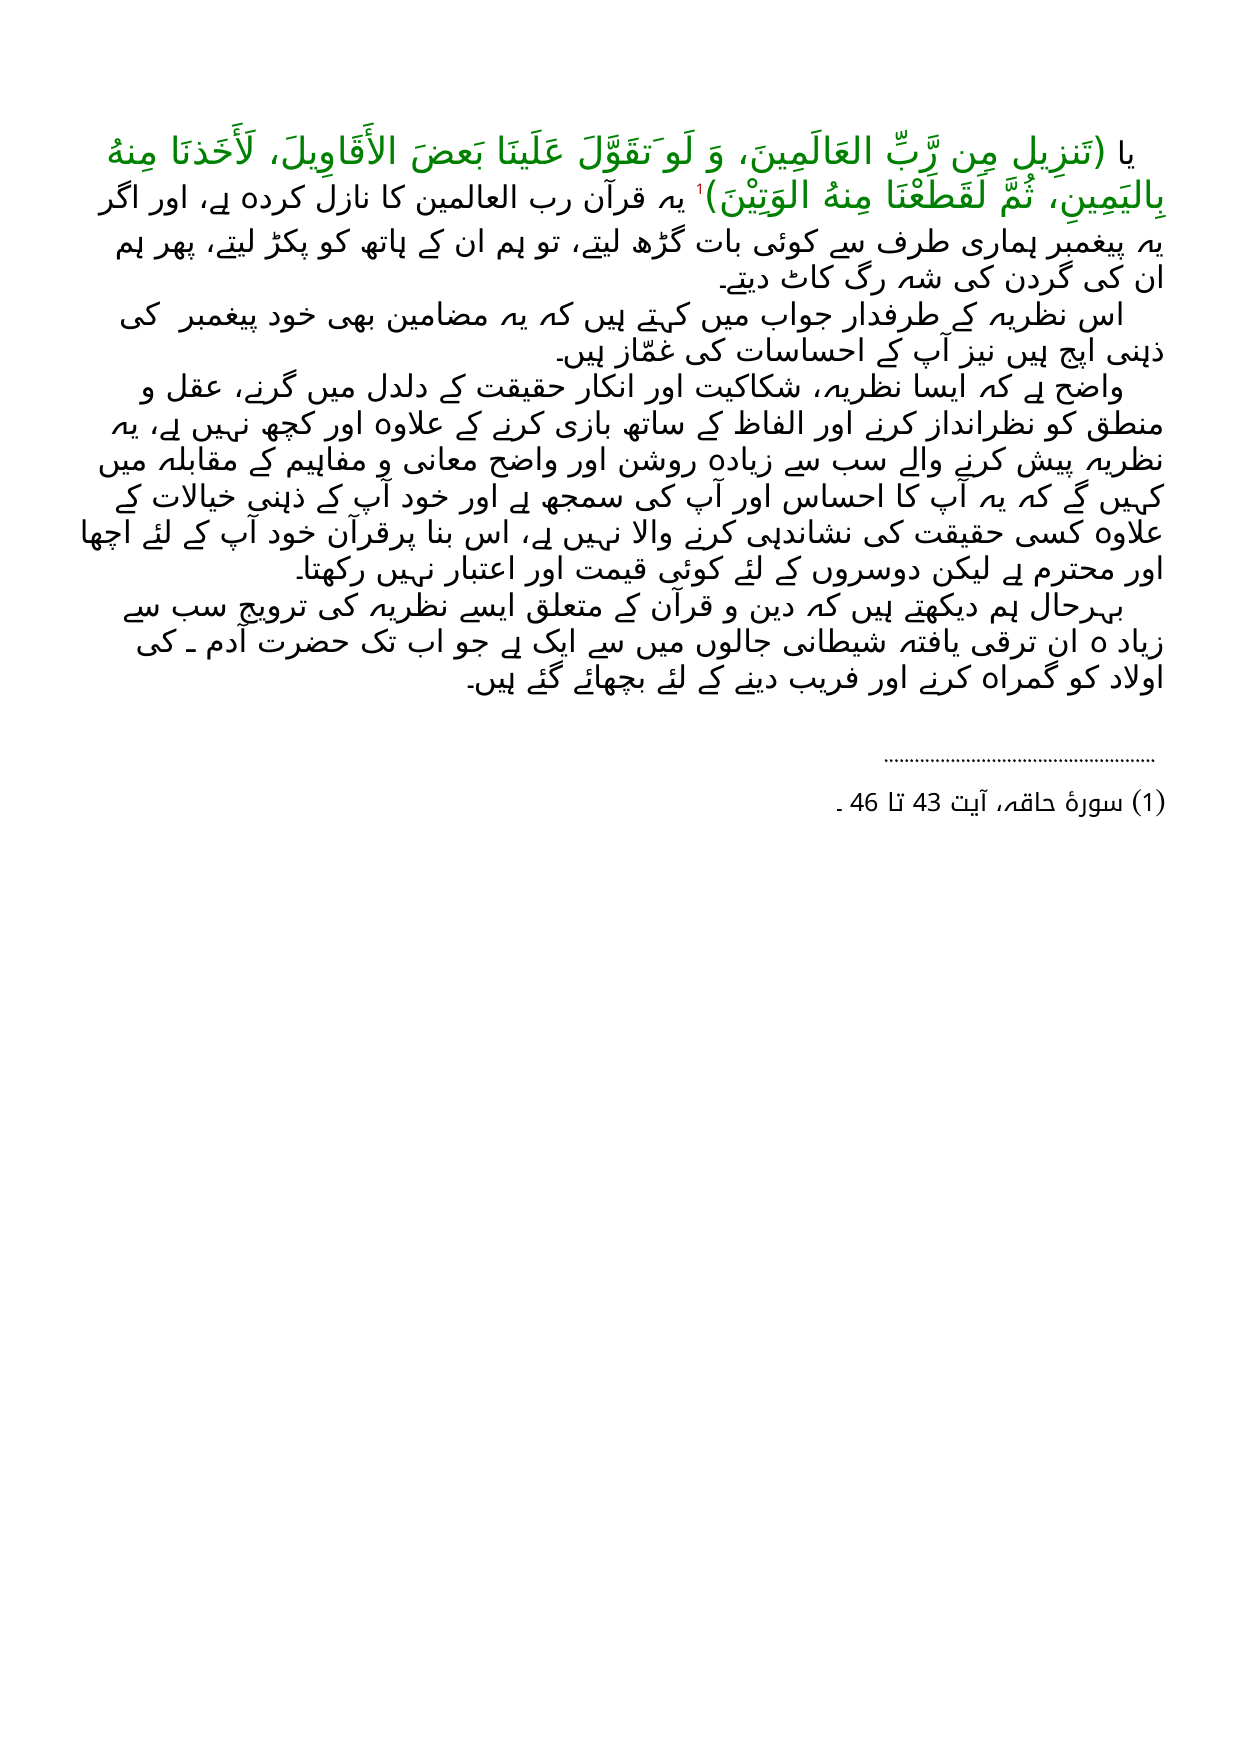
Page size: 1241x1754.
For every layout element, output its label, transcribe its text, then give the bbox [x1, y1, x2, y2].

text (1) سورۂ حاقہ، آیت 43 تا 46 ۔ [75, 779, 1165, 827]
text واضح ہے کہ ایسا نظریہ، شکاکیت اور انکار حقیقت کے دلدل میں گرنے، عقل و منطق کو نظرانداز کرنے اور الفاظ کے ساتھ بازی کرنے کے علاوہ اور کچھ نہیں ہے، یہ نظریہ پیش کرنے والے سب سے زیادہ روشن اور واضح معانی و مفاہیم کے مقابلہ میں کہیں گے کہ یہ آپ کا احساس اور آپ کی سمجھ ہے اور خود آپ کے ذہنی خیالات کے علاوہ کسی حقیقت کی نشاندہی کرنے والا نہیں ہے، اس بنا پرقرآن خود آپ کے لئے اچھا اور محترم ہے لیکن دوسروں کے لئے کوئی قیمت اور اعتبار نہیں رکھتا۔ [75, 369, 1165, 587]
text بہرحال ہم دیکھتے ہیں کہ دین و قرآن کے متعلق ایسے نظریہ کی ترویج سب سے زیاد ہ ان ترقی یافتہ شیطانی جالوں میں سے ایک ہے جو اب تک حضرت آدم ـ کی اولاد کو گمراہ کرنے اور فریب دینے کے لئے بچھائے گئے ہیں۔ [75, 587, 1165, 696]
text ..................................................... [75, 732, 1165, 779]
text یا (تَنزِیل مِن رَّبِّ العَالَمِینَ، وَ لَو َتقَوَّلَ عَلَینَا بَعضَ الأَقَاوِیلَ، لَأَخَذنَا مِنهُ بِالیَمِینِ، ثُمَّ لَقَطَعْنَا مِنهُ الوَتِیْنَ)1 یہ قرآن رب العالمین کا نازل کردہ ہے، اور اگر یہ پیغمبر ہماری طرف سے کوئی بات گڑھ لیتے، تو ہم ان کے ہاتھ کو پکڑ لیتے، پھر ہم ان کی گردن کی شہ رگ کاٹ دیتے۔ [75, 130, 1165, 296]
text اس نظریہ کے طرفدار جواب میں کہتے ہیں کہ یہ مضامین بھی خود پیغمبر کی ذہنی اپج ہیں نیز آپ کے احساسات کی غمّاز ہیں۔ [75, 296, 1165, 369]
